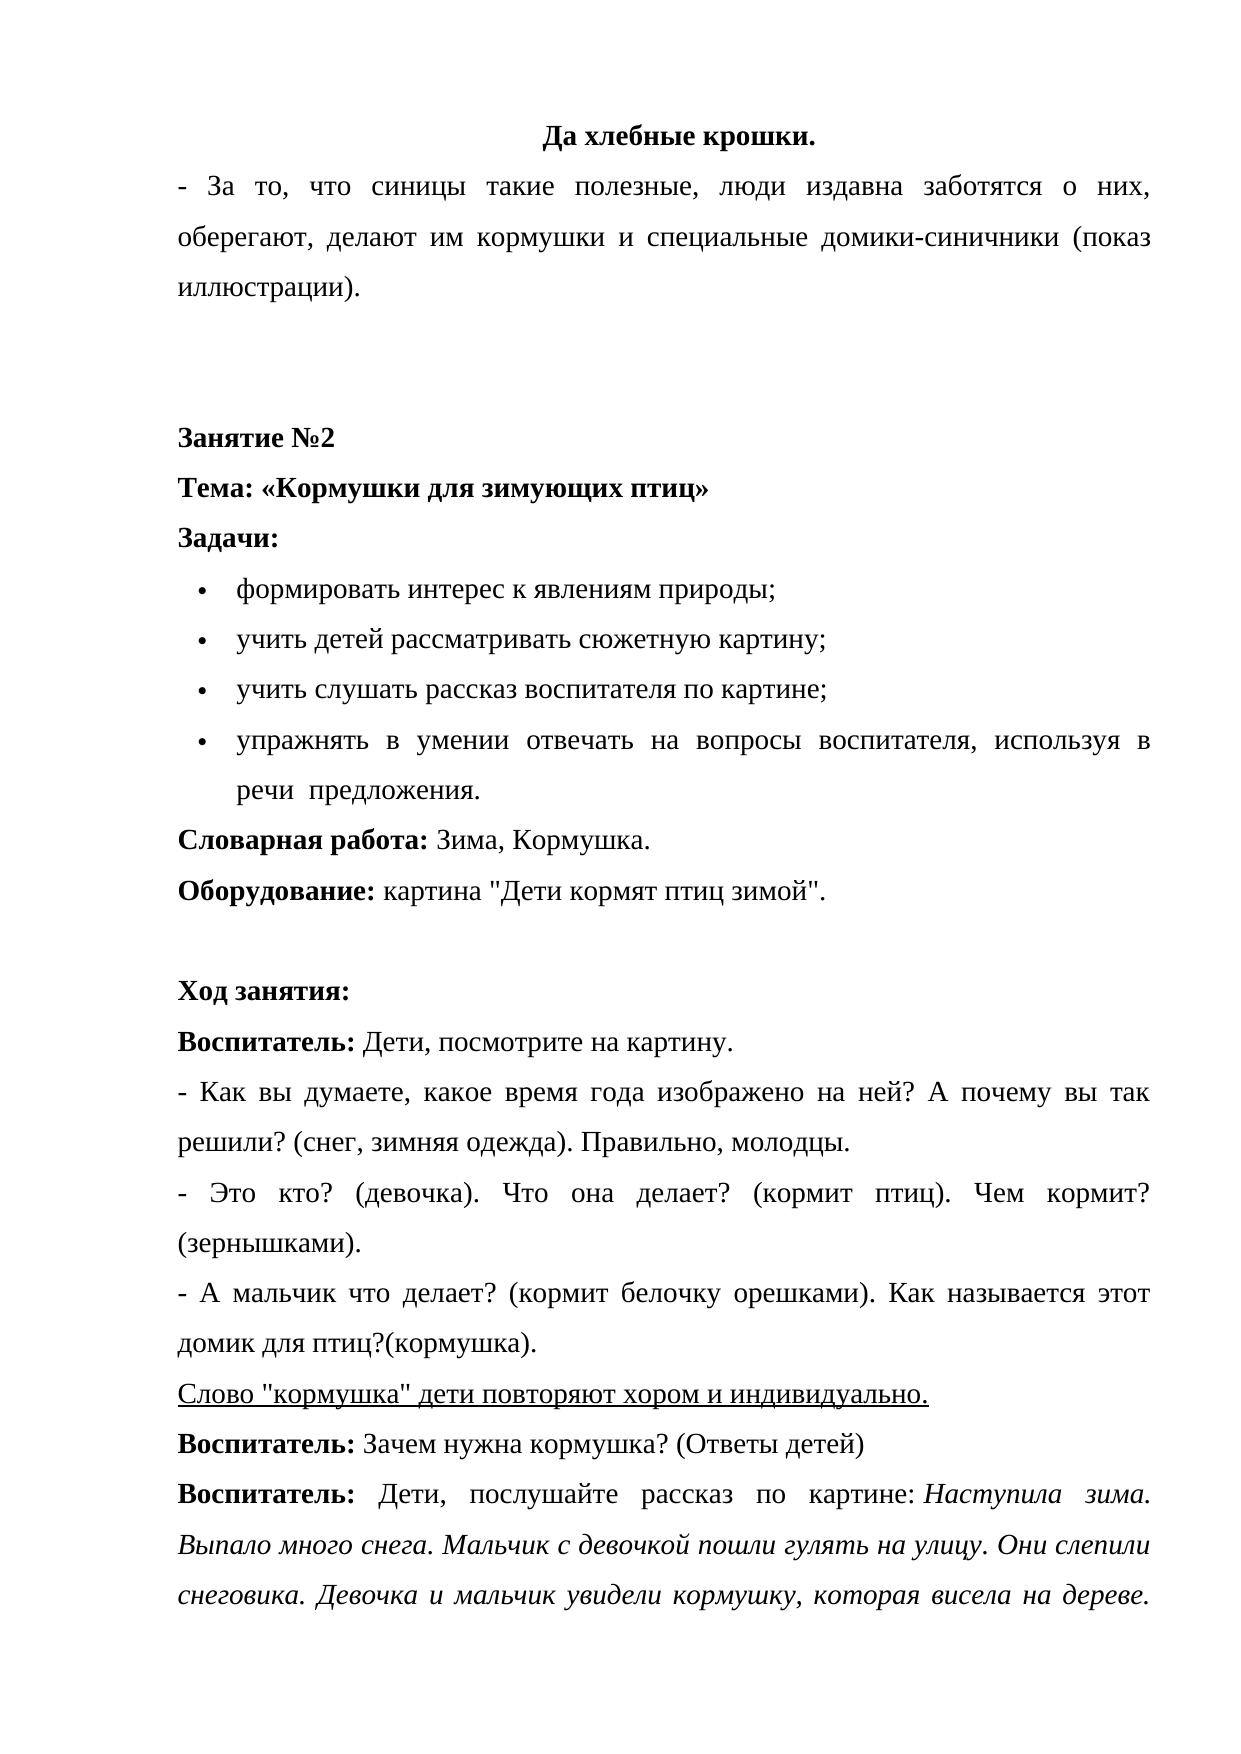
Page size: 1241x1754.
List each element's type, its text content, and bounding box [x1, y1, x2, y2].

list формировать интерес к явлениям природы; [199, 571, 1152, 604]
list упражнять в умении отвечать на вопросы воспитателя, используя в речи предложения. [199, 722, 1152, 806]
text Занятие №2 [177, 420, 1152, 453]
list учить слушать рассказ воспитателя по картине; [199, 672, 1152, 705]
text - А мальчик что делает? (кормит белочку орешками). Как называется этот домик для птиц?(кормушка). [177, 1275, 1152, 1359]
text Ход занятия: [177, 973, 1152, 1007]
text - За то, что синицы такие полезные, люди издавна заботятся о них, оберегают, делают им кормушки и специальные домики-синичники (показ иллюстрации). [177, 168, 1152, 303]
text Слово "кормушка" дети повторяют хором и индивидуально. [177, 1376, 1152, 1409]
text Задачи: [177, 521, 1152, 554]
text Да хлебные крошки. [177, 118, 1152, 152]
text Оборудование: картина "Дети кормят птиц зимой". [177, 873, 1152, 906]
text Словарная работа: Зима, Кормушка. [177, 822, 1152, 856]
text Тема: «Кормушки для зимующих птиц» [177, 470, 1152, 504]
list учить детей рассматривать сюжетную картину; [199, 621, 1152, 655]
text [177, 1477, 1152, 1611]
text Воспитатель: Зачем нужна кормушка? (Ответы детей) [177, 1426, 1152, 1460]
text - Это кто? (девочка). Что она делает? (кормит птиц). Чем кормит? (зернышками). [177, 1175, 1152, 1258]
text - Как вы думаете, какое время года изображено на ней? А почему вы так решили? (снег, зимняя одежда). Правильно, молодцы. [177, 1074, 1152, 1158]
text Воспитатель: Дети, посмотрите на картину. [177, 1024, 1152, 1057]
